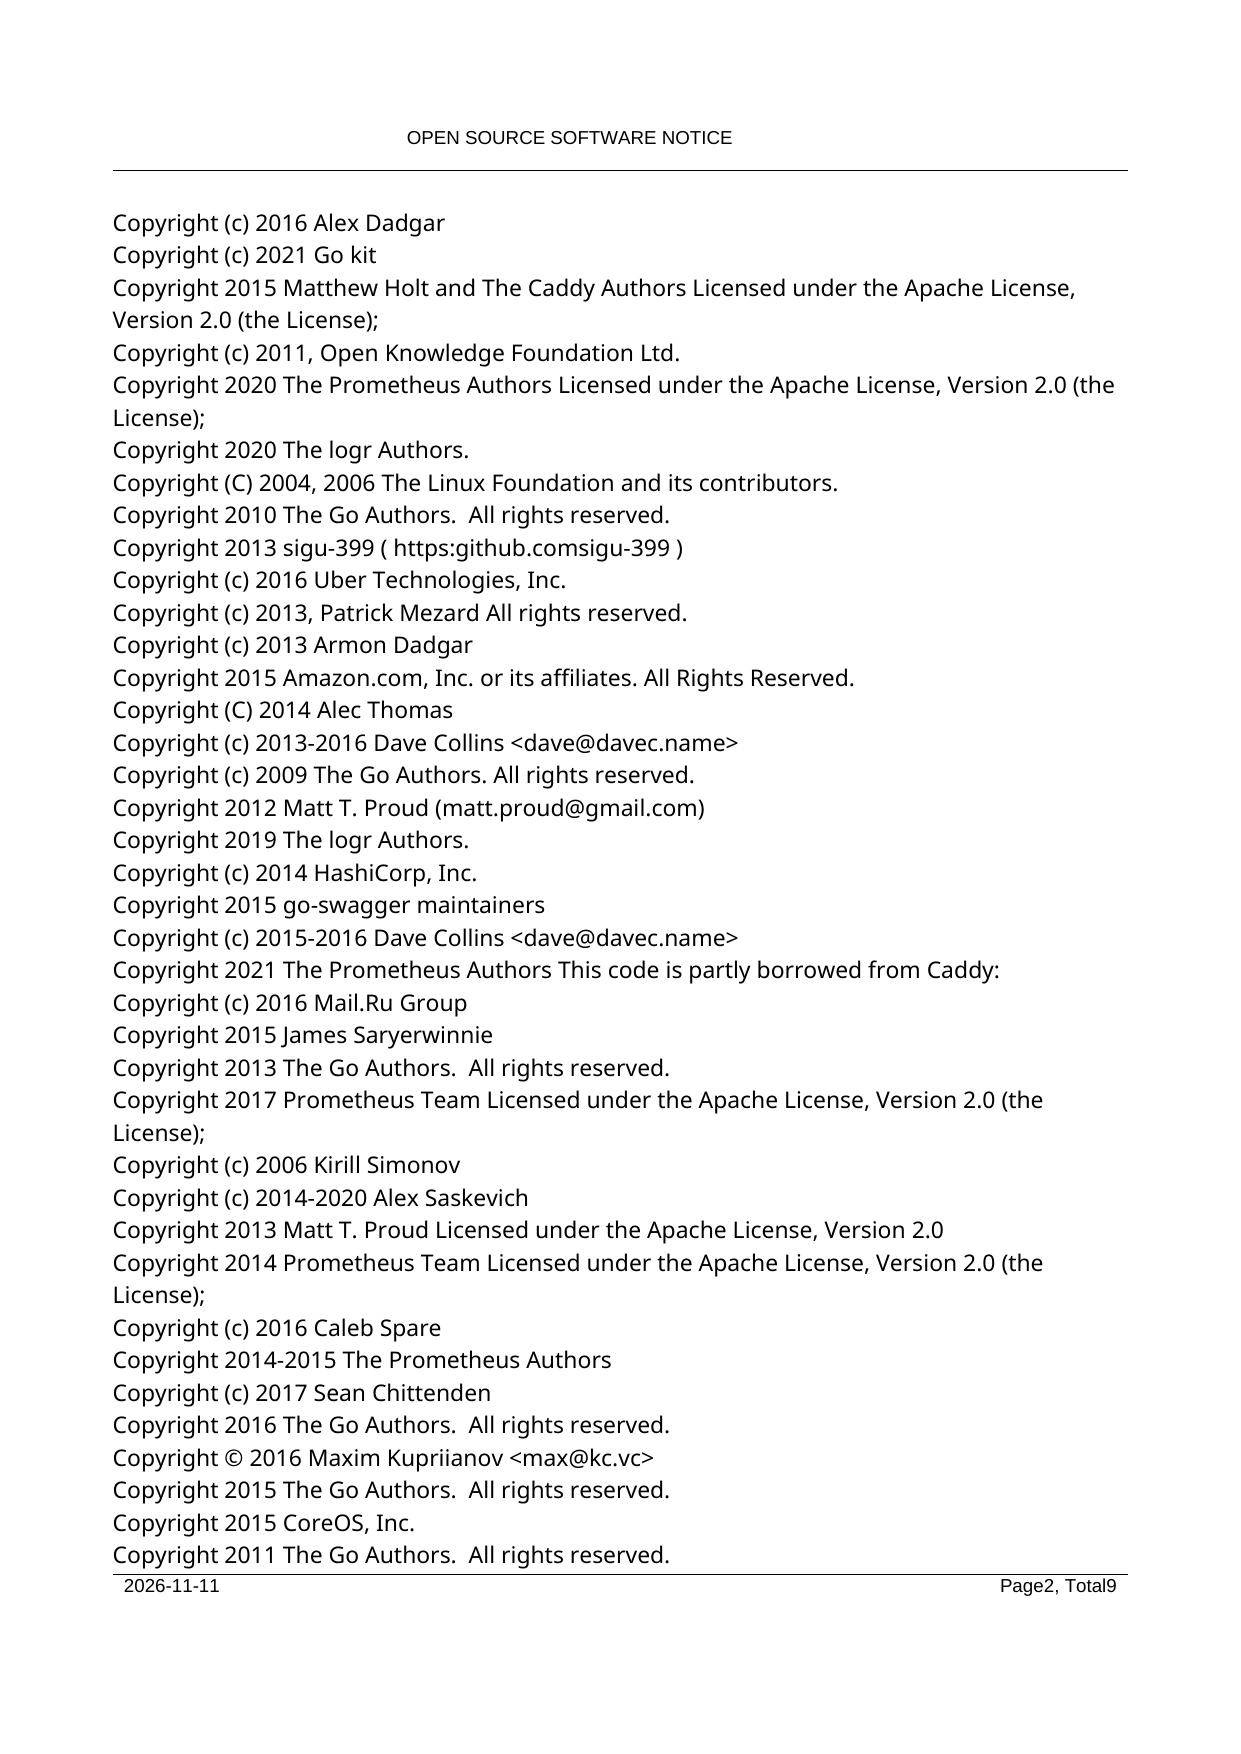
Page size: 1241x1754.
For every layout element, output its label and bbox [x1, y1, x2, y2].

text [112, 206, 1128, 1571]
